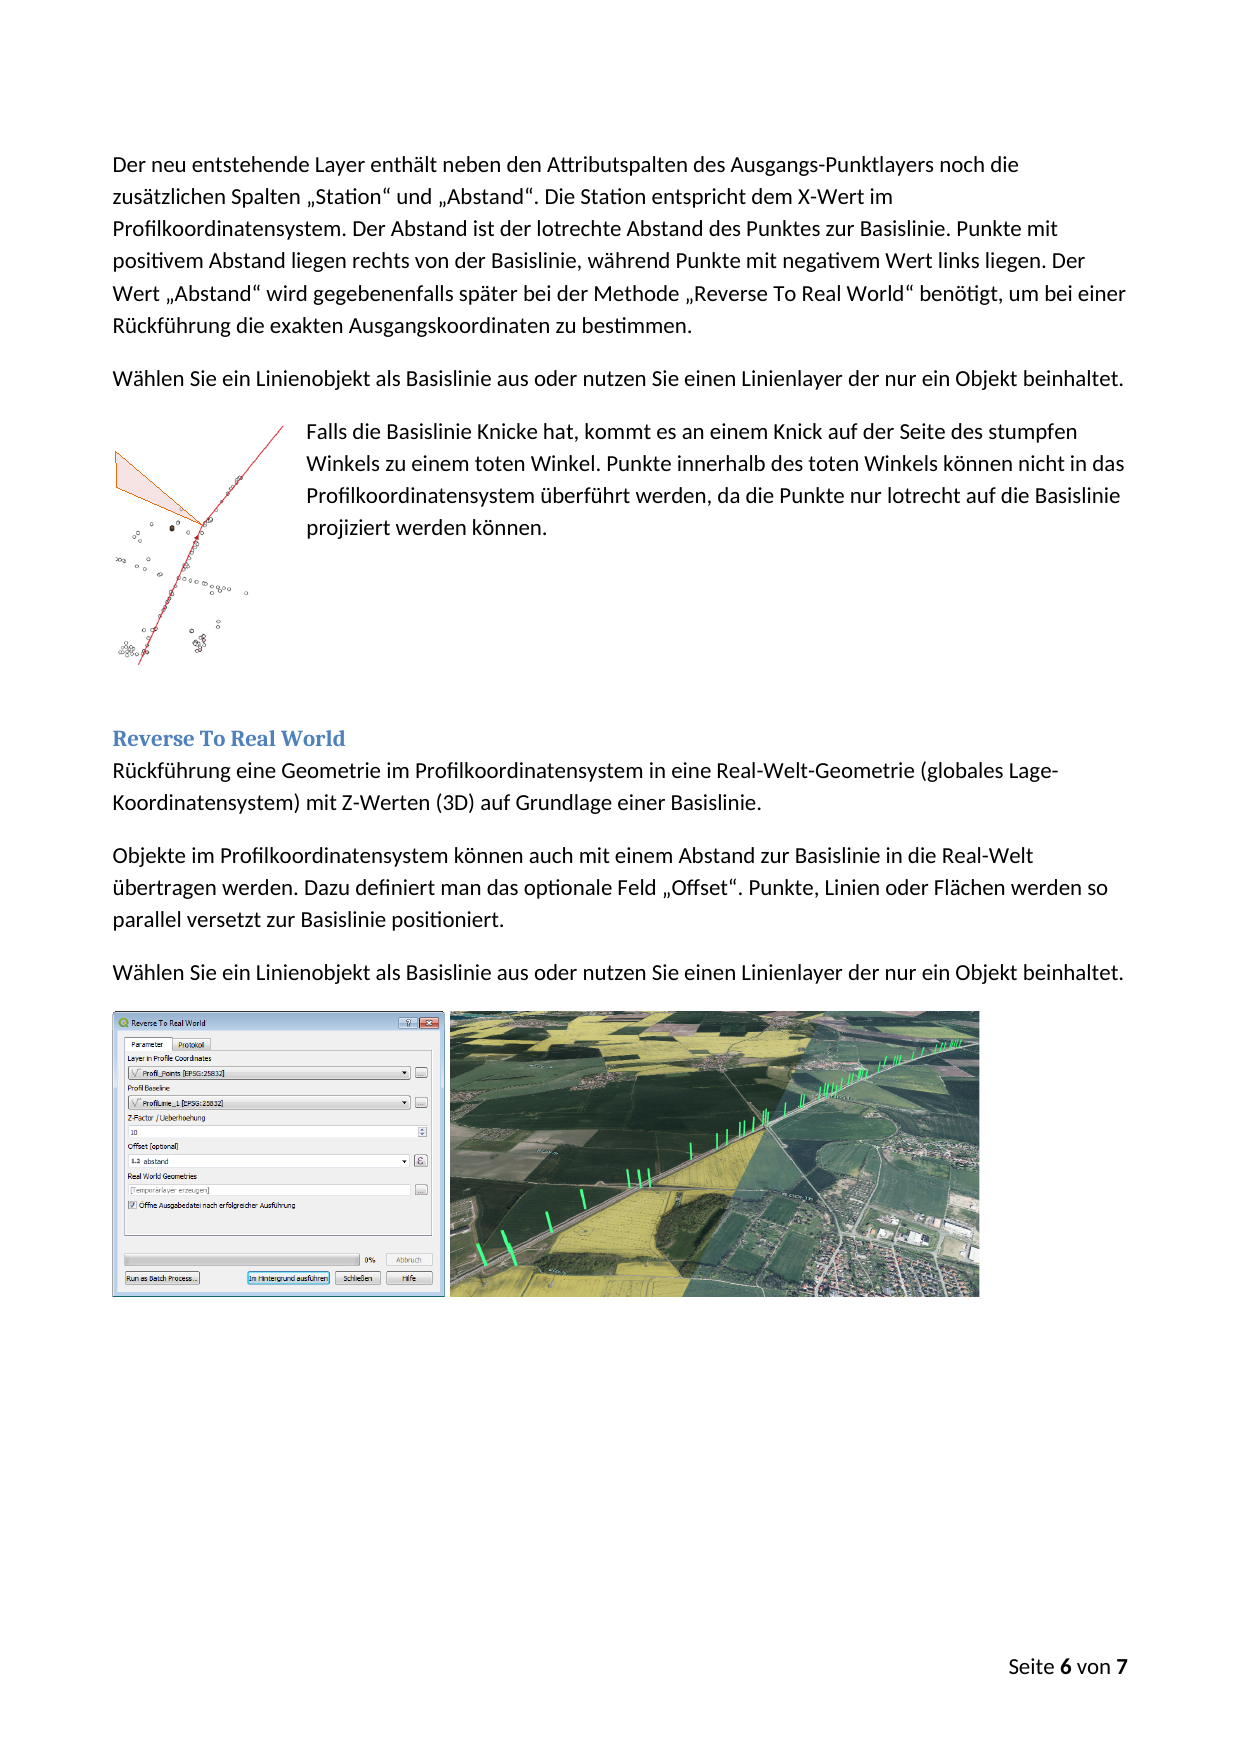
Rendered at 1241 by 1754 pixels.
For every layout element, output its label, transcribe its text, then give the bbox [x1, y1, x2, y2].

picture [115, 420, 288, 668]
text Falls die Basislinie Knicke hat, kommt es an einem Knick auf der Seite des stumpfen Winkels zu einem toten Winkel. Punkte innerhalb des toten Winkels können nicht in das Profilkoordinatensystem überführt werden, da die Punkte nur lotrecht auf die Basislinie projiziert werden können. [112, 417, 1128, 542]
text Objekte im Profilkoordinatensystem können auch mit einem Abstand zur Basislinie in die Real-Welt übertragen werden. Dazu definiert man das optionale Feld „Offset“. Punkte, Linien oder Flächen werden so parallel versetzt zur Basislinie positioniert. [112, 841, 1128, 933]
text Wählen Sie ein Linienobjekt als Basislinie aus oder nutzen Sie einen Linienlayer der nur ein Objekt beinhaltet. [112, 958, 1128, 986]
subtitle Reverse To Real World [112, 726, 1128, 752]
text Der neu entstehende Layer enthält neben den Attributspalten des Ausgangs-Punktlayers noch die zusätzlichen Spalten „Station“ und „Abstand“. Die Station entspricht dem X-Wert im Profilkoordinatensystem. Der Abstand ist der lotrechte Abstand des Punktes zur Basislinie. Punkte mit positivem Abstand liegen rechts von der Basislinie, während Punkte mit negativem Wert links liegen. Der Wert „Abstand“ wird gegebenenfalls später bei der Methode „Reverse To Real World“ benötigt, um bei einer Rückführung die exakten Ausgangskoordinaten zu bestimmen. [112, 150, 1128, 339]
picture [112, 1011, 445, 1297]
text Wählen Sie ein Linienobjekt als Basislinie aus oder nutzen Sie einen Linienlayer der nur ein Objekt beinhaltet. [112, 364, 1128, 392]
picture [450, 1011, 980, 1297]
text Rückführung eine Geometrie im Profilkoordinatensystem in eine Real-Welt-Geometrie (globales Lage-Koordinatensystem) mit Z-Werten (3D) auf Grundlage einer Basislinie. [112, 756, 1128, 816]
